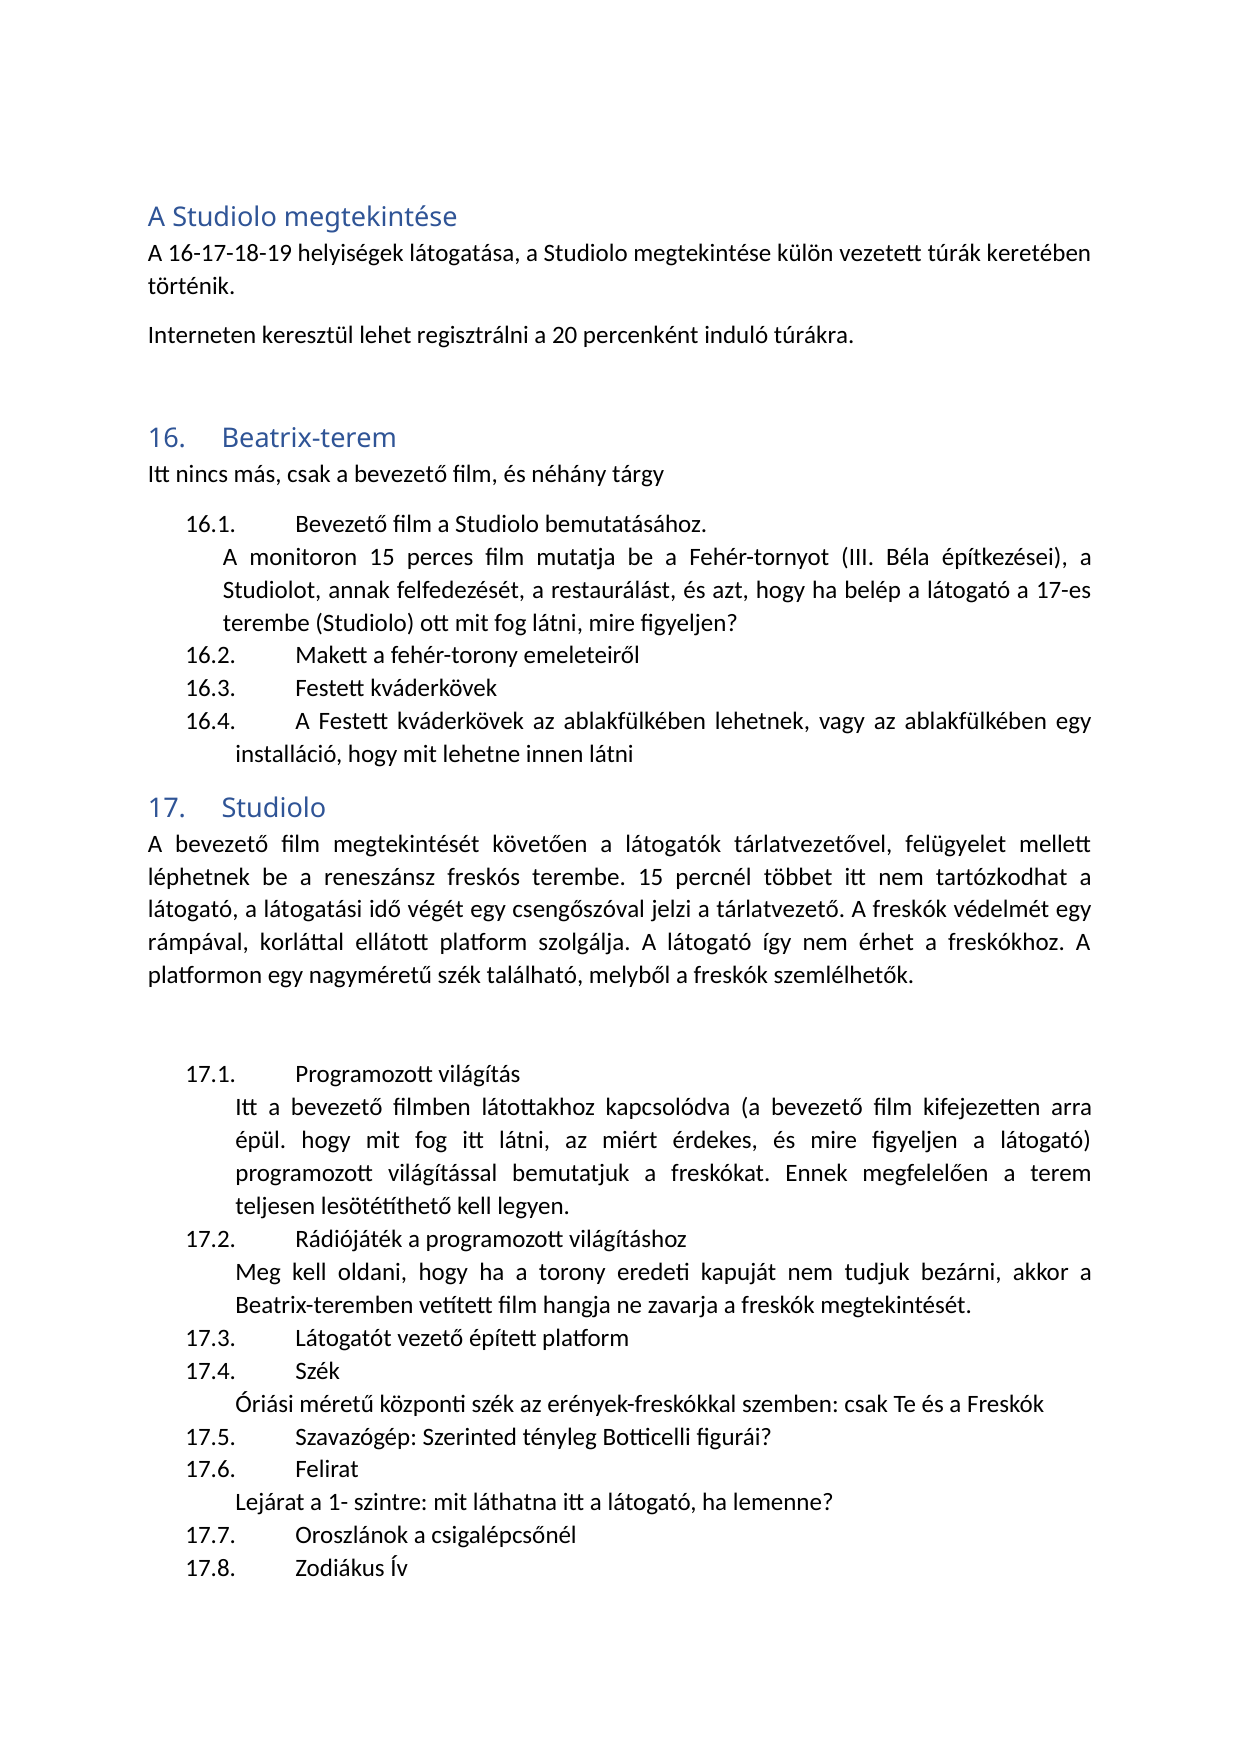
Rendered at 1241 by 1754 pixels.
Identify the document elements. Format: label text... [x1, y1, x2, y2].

subtitle Studiolo [148, 788, 1093, 825]
list Lejárat a 1- szintre: mit láthatna itt a látogató, ha lemenne? [235, 1487, 1093, 1517]
text A bevezető film megtekintését követően a látogatók tárlatvezetővel, felügyelet mellett léphetnek be a reneszánsz freskós terembe. 15 percnél többet itt nem tartózkodhat a látogató, a látogatási idő végét egy csengőszóval jelzi a tárlatvezető. A freskók védelmét egy rámpával, korláttal ellátott platform szolgálja. A látogató így nem érhet a freskókhoz. A platformon egy nagyméretű szék található, melyből a freskók szemlélhetők. [148, 828, 1093, 990]
list Óriási méretű központi szék az erények-freskókkal szemben: csak Te és a Freskók [235, 1388, 1093, 1418]
subtitle A Studiolo megtekintése [148, 197, 1093, 234]
list Rádiójáték a programozott világításhoz [185, 1223, 1093, 1254]
list Bevezető film a Studiolo bemutatásához. [185, 508, 1093, 538]
text Itt nincs más, csak a bevezető film, és néhány tárgy [148, 458, 1093, 489]
list Látogatót vezető épített platform [185, 1322, 1093, 1352]
list Meg kell oldani, hogy ha a torony eredeti kapuját nem tudjuk bezárni, akkor a Beatrix-teremben vetített film hangja ne zavarja a freskók megtekintését. [235, 1256, 1093, 1319]
list Zodiákus Ív [185, 1552, 1093, 1583]
list Festett kváderkövek [185, 673, 1093, 703]
list Szavazógép: Szerinted tényleg Botticelli figurái? [185, 1421, 1093, 1451]
list Oroszlánok a csigalépcsőnél [185, 1519, 1093, 1550]
subtitle Beatrix-terem [148, 419, 1093, 456]
text Interneten keresztül lehet regisztrálni a 20 percenként induló túrákra. [148, 319, 1093, 350]
list Itt a bevezető filmben látottakhoz kapcsolódva (a bevezető film kifejezetten arra épül. hogy mit fog itt látni, az miért érdekes, és mire figyeljen a látogató) programozott világítással bemutatjuk a freskókat. Ennek megfelelően a terem teljesen lesötétíthető kell legyen. [235, 1092, 1093, 1221]
list Szék [185, 1355, 1093, 1385]
list Felirat [185, 1454, 1093, 1484]
list Programozott világítás [185, 1059, 1093, 1089]
list A monitoron 15 perces film mutatja be a Fehér-tornyot (III. Béla építkezései), a Studiolot, annak felfedezését, a restaurálást, és azt, hogy ha belép a látogató a 17-es terembe (Studiolo) ott mit fog látni, mire figyeljen? [223, 541, 1093, 637]
text A 16-17-18-19 helyiségek látogatása, a Studiolo megtekintése külön vezetett túrák keretében történik. [148, 237, 1093, 300]
list A Festett kváderkövek az ablakfülkében lehetnek, vagy az ablakfülkében egy installáció, hogy mit lehetne innen látni [185, 706, 1093, 769]
list Makett a fehér-torony emeleteiről [185, 640, 1093, 670]
